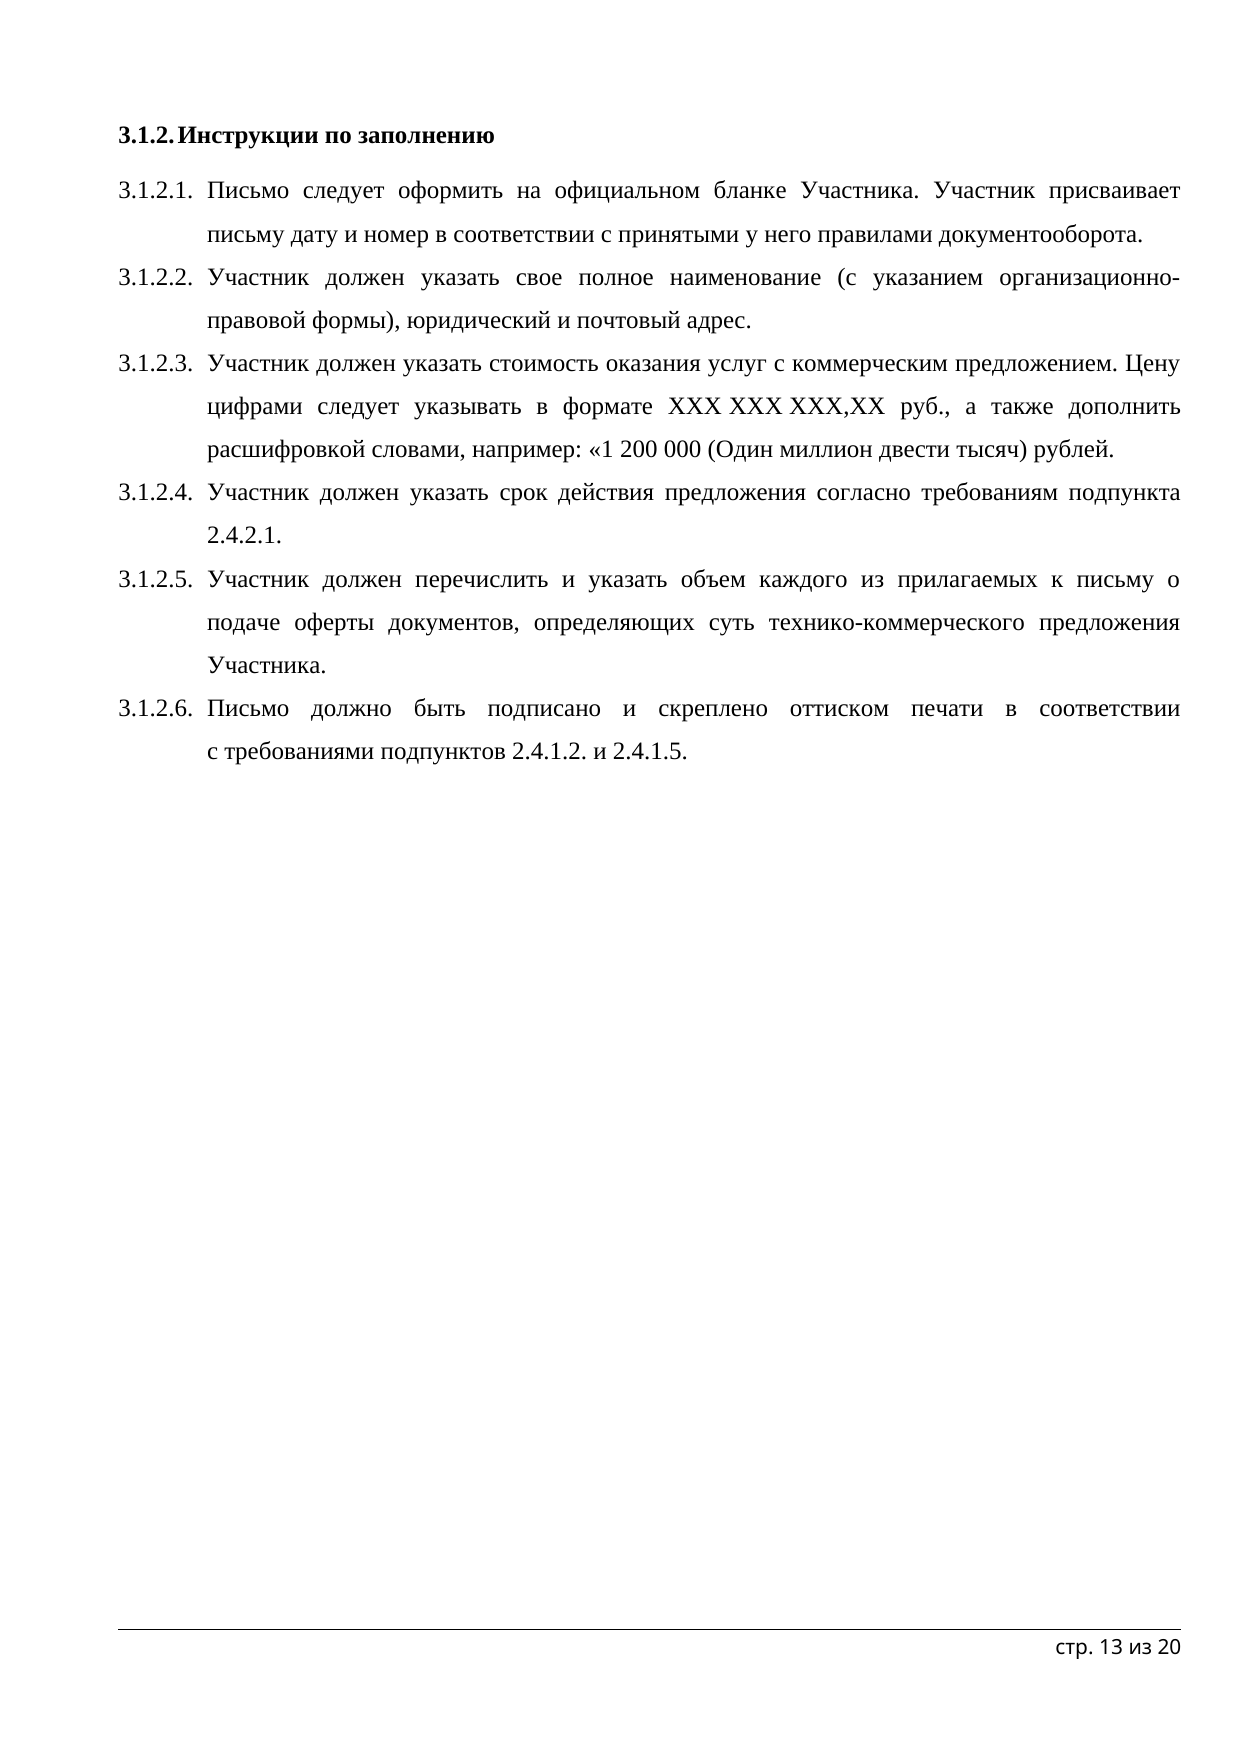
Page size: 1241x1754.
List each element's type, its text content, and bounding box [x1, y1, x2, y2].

list Участник должен перечислить и указать объем каждого из прилагаемых к письму о подаче оферты документов, определяющих суть технико-коммерческого предложения Участника. [118, 564, 1181, 679]
list Инструкции по заполнению [118, 120, 1181, 149]
list Участник должен указать стоимость оказания услуг с коммерческим предложением. Цену цифрами следует указывать в формате ХХХ ХХХ ХХХ,ХХ руб., а также дополнить расшифровкой словами, например: «1 200 000 (Один миллион двести тысяч) рублей. [118, 348, 1181, 463]
list Письмо следует оформить на официальном бланке Участника. Участник присваивает письму дату и номер в соответствии с принятыми у него правилами документооборота. [118, 176, 1181, 247]
list Участник должен указать свое полное наименование (с указанием организационно-правовой формы), юридический и почтовый адрес. [118, 262, 1181, 334]
list Участник должен указать срок действия предложения согласно требованиям подпункта 2.4.2.1. [118, 477, 1181, 549]
list Письмо должно быть подписано и скреплено оттиском печати в соответствии с требованиями подпунктов 2.4.1.2. и 2.4.1.5. [118, 693, 1181, 765]
